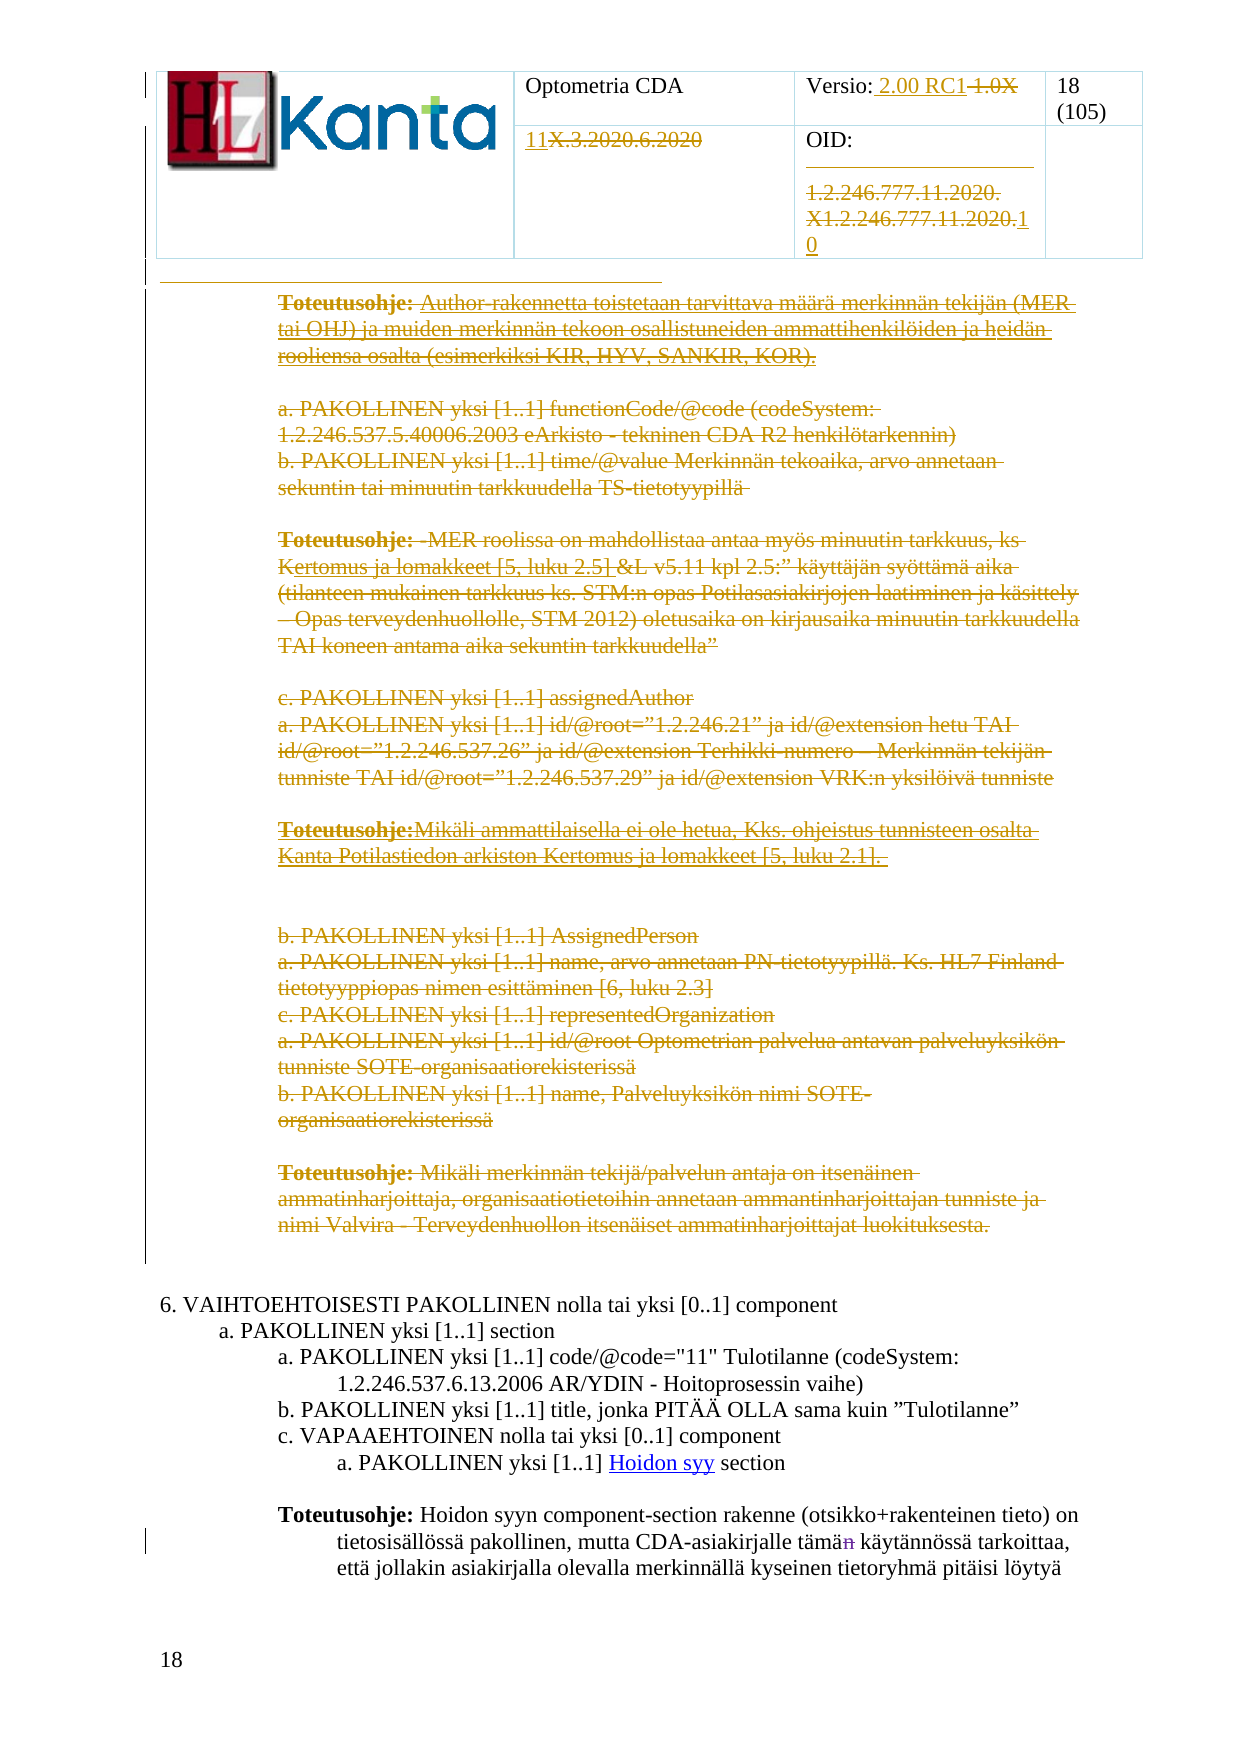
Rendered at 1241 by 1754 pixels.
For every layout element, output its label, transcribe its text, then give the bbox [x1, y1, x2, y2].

picture [167, 71, 279, 171]
text 6. VAIHTOEHTOISESTI PAKOLLINEN nolla tai yksi [0..1] component [159, 1291, 1081, 1317]
text a. PAKOLLINEN yksi [1..1] Hoidon syy section [337, 1449, 1081, 1475]
text b. PAKOLLINEN yksi [1..1] title, jonka PITÄÄ OLLA sama kuin ”Tulotilanne” [278, 1396, 1081, 1422]
text a. PAKOLLINEN yksi [1..1] section [218, 1317, 1081, 1343]
picture [281, 96, 496, 150]
text a. PAKOLLINEN yksi [1..1] code/@code="11" Tulotilanne (codeSystem: 1.2.246.537.6.13.2006 AR/YDIN - Hoitoprosessin vaihe) [278, 1343, 1081, 1396]
text c. VAPAAEHTOINEN nolla tai yksi [0..1] component [278, 1422, 1081, 1449]
